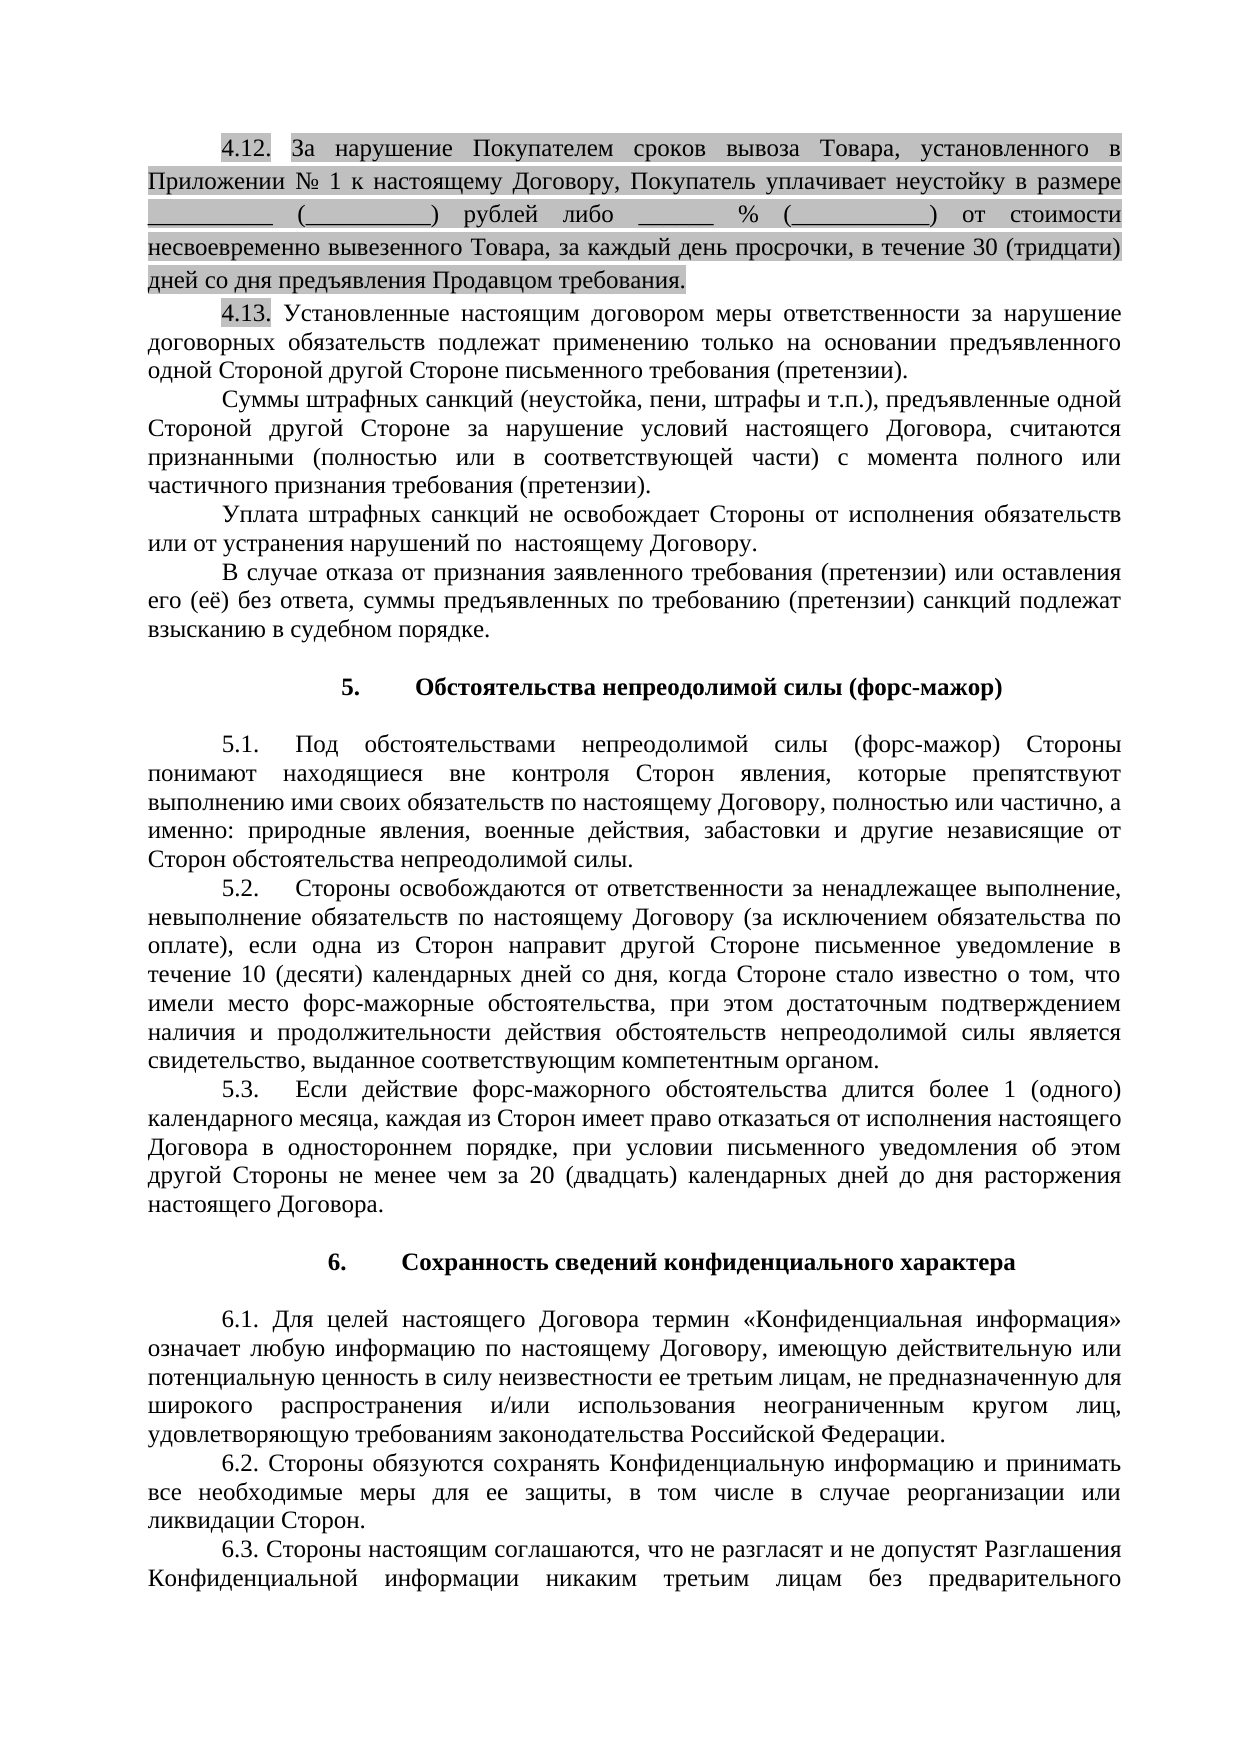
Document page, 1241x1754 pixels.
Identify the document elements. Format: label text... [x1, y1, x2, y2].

text Уплата штрафных санкций не освобождает Стороны от исполнения обязательств или от устранения нарушений по настоящему Договору. [148, 499, 1122, 557]
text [148, 1534, 1122, 1592]
text Суммы штрафных санкций (неустойка, пени, штрафы и т.п.), предъявленные одной Стороной другой Стороне за нарушение условий настоящего Договора, считаются признанными (полностью или в соответствующей части) с момента полного или частичного признания требования (претензии). [148, 384, 1122, 499]
list Если действие форс-мажорного обстоятельства длится более 1 (одного) календарного месяца, каждая из Сторон имеет право отказаться от исполнения настоящего Договора в одностороннем порядке, при условии письменного уведомления об этом другой Стороны не менее чем за 20 (двадцать) календарных дней до дня расторжения настоящего Договора. [148, 1074, 1122, 1218]
list Сохранность сведений конфиденциального характера [148, 1247, 1122, 1276]
text 6.1. Для целей настоящего Договора термин «Конфиденциальная информация» означает любую информацию по настоящему Договору, имеющую действительную или потенциальную ценность в силу неизвестности ее третьим лицам, не предназначенную для широкого распространения и/или использования неограниченным кругом лиц, удовлетворяющую требованиям законодательства Российской Федерации. [148, 1304, 1122, 1448]
text 4.12. За нарушение Покупателем сроков вывоза Товара, установленного в Приложении № 1 к настоящему Договору, Покупатель уплачивает неустойку в размере __________ (__________) рублей либо ______ % (___________) от стоимости несвоевременно вывезенного Товара, за каждый день просрочки, в течение 30 (тридцати) дней со дня предъявления Продавцом требования. [148, 261, 1122, 294]
list Под обстоятельствами непреодолимой силы (форс-мажор) Стороны понимают находящиеся вне контроля Сторон явления, которые препятствуют выполнению ими своих обязательств по настоящему Договору, полностью или частично, а именно: природные явления, военные действия, забастовки и другие независящие от Сторон обстоятельства непреодолимой силы. [148, 729, 1122, 873]
text 4.13. Установленные настоящим договором меры ответственности за нарушение договорных обязательств подлежат применению только на основании предъявленного одной Стороной другой Стороне письменного требования (претензии). [148, 298, 1122, 384]
list Обстоятельства непреодолимой силы (форс-мажор) [148, 672, 1122, 701]
text В случае отказа от признания заявленного требования (претензии) или оставления его (её) без ответа, суммы предъявленных по требованию (претензии) санкций подлежат взысканию в судебном порядке. [148, 557, 1122, 643]
text 4.12. За нарушение Покупателем сроков вывоза Товара, установленного в Приложении № 1 к настоящему Договору, Покупатель уплачивает неустойку в размере __________ (__________) рублей либо ______ % (___________) от стоимости несвоевременно вывезенного Товара, за каждый день просрочки, в течение 30 (тридцати) дней со дня предъявления Продавцом требования. [148, 133, 1122, 166]
text 6.2. Стороны обязуются сохранять Конфиденциальную информацию и принимать все необходимые меры для ее защиты, в том числе в случае реорганизации или ликвидации Сторон. [148, 1448, 1122, 1534]
list Стороны освобождаются от ответственности за ненадлежащее выполнение, невыполнение обязательств по настоящему Договору (за исключением обязательства по оплате), если одна из Сторон направит другой Стороне письменное уведомление в течение 10 (десяти) календарных дней со дня, когда Стороне стало известно о том, что имели место форс-мажорные обстоятельства, при этом достаточным подтверждением наличия и продолжительности действия обстоятельств непреодолимой силы является свидетельство, выданное соответствующим компетентным органом. [148, 873, 1122, 1074]
